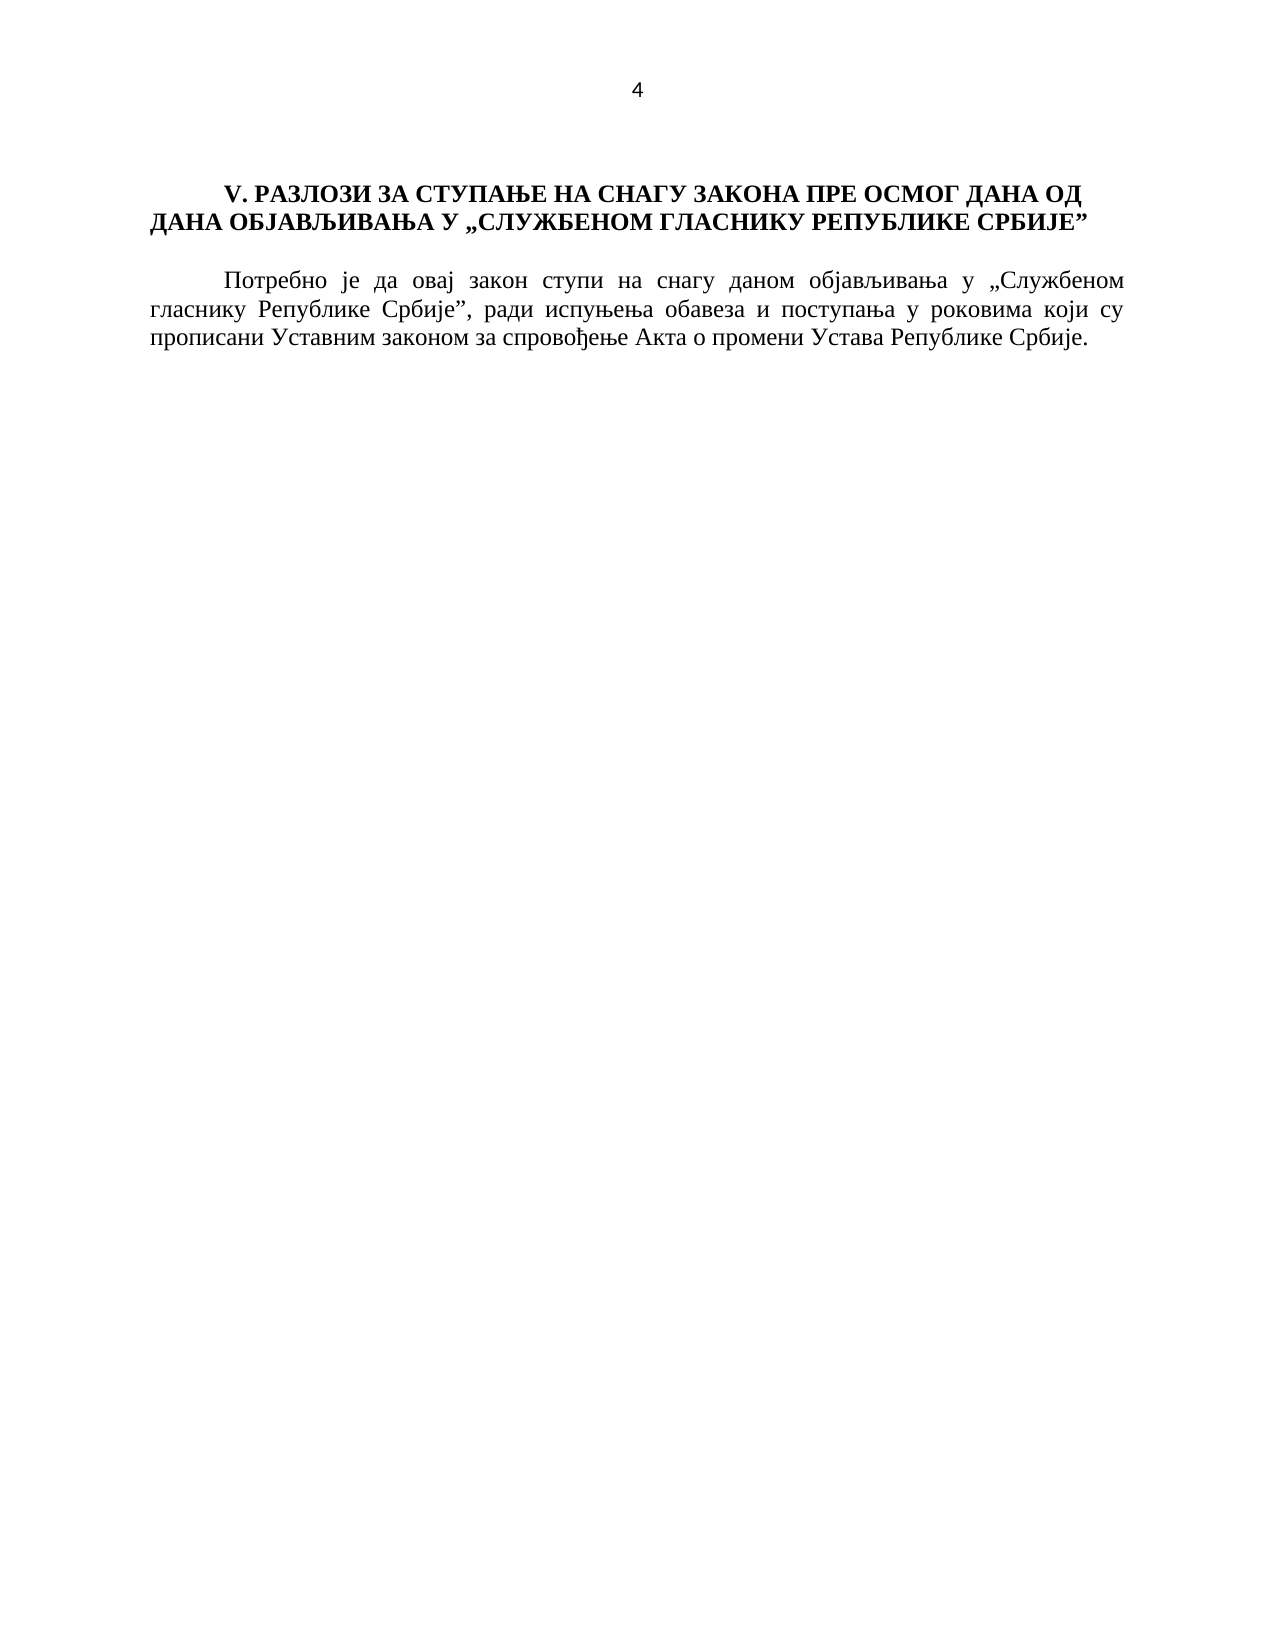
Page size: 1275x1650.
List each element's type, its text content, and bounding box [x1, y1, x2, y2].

text V. РАЗЛОЗИ ЗА СТУПАЊЕ НА СНАГУ ЗАКОНА ПРЕ ОСМОГ ДАНА ОД ДАНА ОБЈАВЉИВАЊА У „СЛУЖБЕНОМ ГЛАСНИКУ РЕПУБЛИКЕ СРБИЈЕˮ [150, 179, 1125, 236]
text Потребно је да овај закон ступи на снагу даном објављивања у „Службеном гласнику Републике Србије”, ради испуњења обавеза и поступања у роковима који су прописани Уставним законом за спровођење Акта о промени Устава Републике Србије. [150, 265, 1125, 351]
